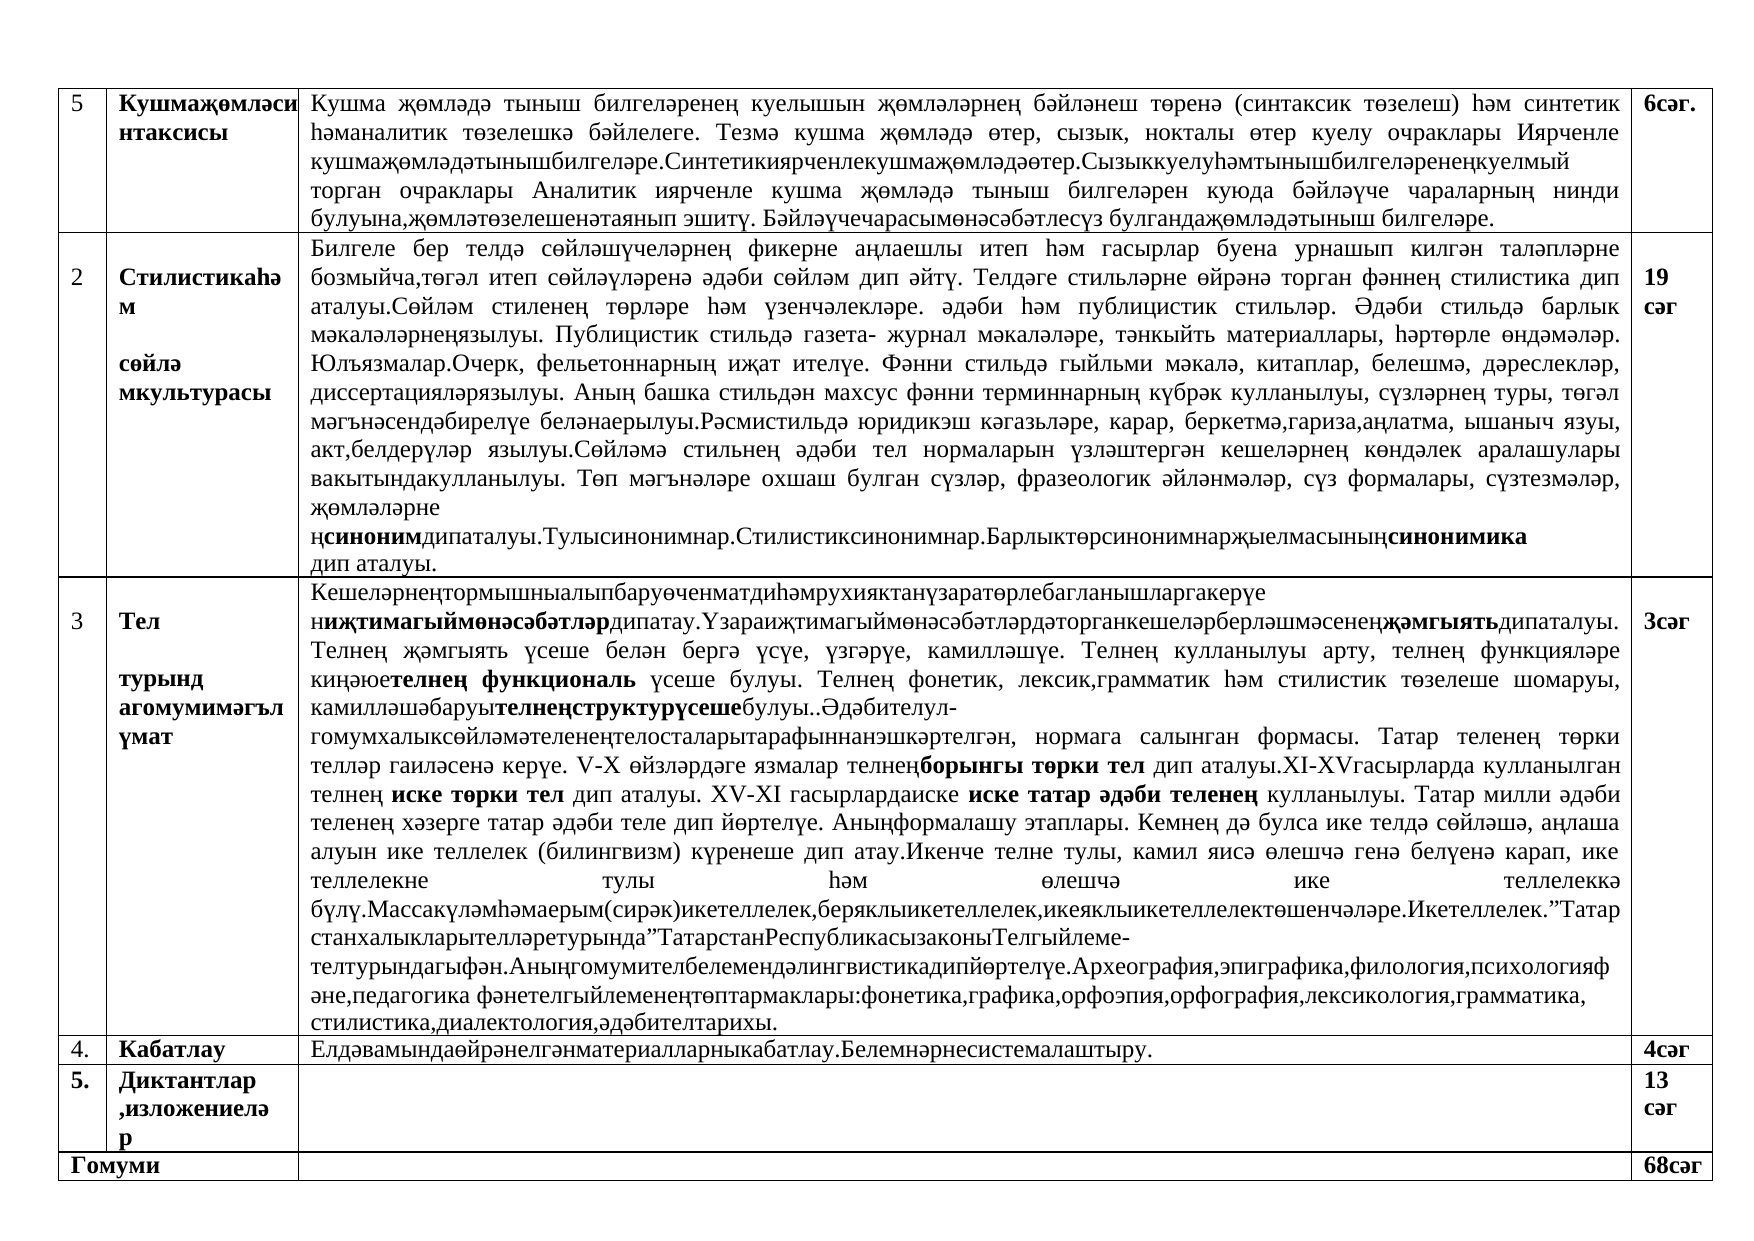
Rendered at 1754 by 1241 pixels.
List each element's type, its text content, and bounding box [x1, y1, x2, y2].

table_cell Кабатлау [107, 1036, 298, 1064]
table_cell 4. [59, 1036, 106, 1064]
table_header 6сәг. [1632, 89, 1712, 232]
table_header Кушма җөмләдә тыныш билгеләренең куелышын җөмләләрнең бәйләнеш төренә (синтаксик төзелеш) һәм синтетик һәманалитик төзелешкә бәйлелеге. Тезмә кушма җөмләдә өтер, сызык, нокталы өтер куелу очраклары Иярченле кушмаҗөмләдәтынышбилгеләре.Синтетикиярченлекушмаҗөмләдәөтер.Сызыккуелуһәмтынышбилгеләренеңкуелмый торган очраклары Аналитик иярченле кушма җөмләдә тыныш билгеләрен куюда бәйләүче чараларның нинди булуына,җөмләтөзелешенәтаянып эшитү. Бәйләүчечарасымөнәсәбәтлесүз булгандаҗөмләдәтыныш билгеләре. [299, 89, 1631, 232]
table_cell 3 [59, 578, 106, 1035]
table_cell 19 сәг [1632, 233, 1712, 576]
table_cell Гомуми [59, 1153, 298, 1180]
table_header Кушмаҗөмләсинтаксисы [107, 89, 298, 232]
table_cell [299, 1065, 1631, 1151]
table_cell 3сәг [1632, 578, 1712, 1035]
table_cell Елдәвамындаөйрәнелгәнматериалларныкабатлау.Белемнәрнесистемалаштыру. [299, 1036, 1631, 1064]
table_cell Тел турындагомумимәгълүмат [107, 578, 298, 1035]
table_cell 68сәг [1632, 1153, 1712, 1180]
table_cell Кешеләрнеңтормышныалыпбаруөченматдиһәмрухияктанүзаратөрлебагланышларгакерүениҗтимагыймөнәсәбәтләрдипатау.Үзараиҗтимагыймөнәсәбәтләрдәторганкешеләрберләшмәсенеңҗәмгыятьдипаталуы.Телнең җәмгыять үсеше белән бергә үсүе, үзгәрүе, камилләшүе. Телнең кулланылуы арту, телнең функцияләре киңәюетелнең функциональ үсеше булуы. Телнең фонетик, лексик,грамматик һәм стилистик төзелеше шомаруы, камилләшәбаруытелнеңструктурүсешебулуы..Әдәбителул-гомумхалыксөйләмәтеленеңтелосталарытарафыннанэшкәртелгән, нормага салынган формасы. Татар теленең төрки телләр гаиләсенә керүе. V-X өйзләрдәге язмалар телнеңборынгы төрки тел дип аталуы.XI-XVгасырларда кулланылган телнең иске төрки тел дип аталуы. XV-XI гасырлардаиске иске татар әдәби теленең кулланылуы. Татар милли әдәби теленең хәзерге татар әдәби теле дип йөртелүе. Аныңформалашу этаплары. Кемнең дә булса ике телдә сөйләшә, аңлаша алуын ике теллелек (билингвизм) күренеше дип атау.Икенче телне тулы, камил яисә өлешчә генә белүенә карап, ике теллелекне тулы һәм өлешчә ике теллелеккә бүлү.Массакүләмһәмаерым(сирәк)икетеллелек,беряклыикетеллелек,икеяклыикетеллелектөшенчәләре.Икетеллелек.”Татарстанхалыкларытелләретурында”ТатарстанРеспубликасызаконыТелгыйлеме-телтурындагыфән.Аныңгомумителбелемендәлингвистикадипйөртелүе.Археография,эпиграфика,филология,психологияфәне,педагогика фәнетелгыйлеменеңтөптармаклары:фонетика,графика,орфоэпия,орфография,лексикология,грамматика, стилистика,диалектология,әдәбителтарихы. [299, 578, 1631, 1035]
table_cell 4сәг [1632, 1036, 1712, 1064]
table_cell [299, 1153, 1631, 1180]
table_cell 2 [59, 233, 106, 576]
table_cell Диктантлар,изложениеләр [107, 1065, 298, 1151]
table_cell 5. [59, 1065, 106, 1151]
table_cell Стилистикаһәм сөйләмкультурасы [107, 233, 298, 576]
table_cell Билгеле бер телдә сөйләшүчеләрнең фикерне аңлаешлы итеп һәм гасырлар буена урнашып килгән таләпләрне бозмыйча,төгәл итеп сөйләүләренә әдәби сөйләм дип әйтү. Телдәге стильләрне өйрәнә торган фәннең стилистика дип аталуы.Сөйләм стиленең төрләре һәм үзенчәлекләре. әдәби һәм публицистик стильләр. Әдәби стильдә барлык мәкаләләрнеңязылуы. Публицистик стильдә газета- журнал мәкаләләре, тәнкыйть материаллары, һәртөрле өндәмәләр. Юлъязмалар.Очерк, фельетоннарның иҗат ителүе. Фәнни стильдә гыйльми мәкалә, китаплар, белешмә, дәреслекләр, диссертацияләрязылуы. Аның башка стильдән махсус фәнни терминнарның күбрәк кулланылуы, сүзләрнең туры, төгәл мәгънәсендәбирелүе беләнаерылуы.Рәсмистильдә юридикэш кәгазьләре, карар, беркетмә,гариза,аңлатма, ышаныч язуы, акт,белдерүләр язылуы.Сөйләмә стильнең әдәби тел нормаларын үзләштергән кешеләрнең көндәлек аралашулары вакытындакулланылуы. Төп мәгънәләре охшаш булган сүзләр, фразеологик әйләнмәләр, сүз формалары, сүзтезмәләр, җөмләләрнеңсинонимдипаталуы.Тулысинонимнар.Стилистиксинонимнар.Барлыктөрсинонимнарҗыелмасыныңсинонимика дип аталуы. [299, 233, 1631, 576]
table_header 5 [59, 89, 106, 232]
table_cell 13 сәг [1632, 1065, 1712, 1151]
